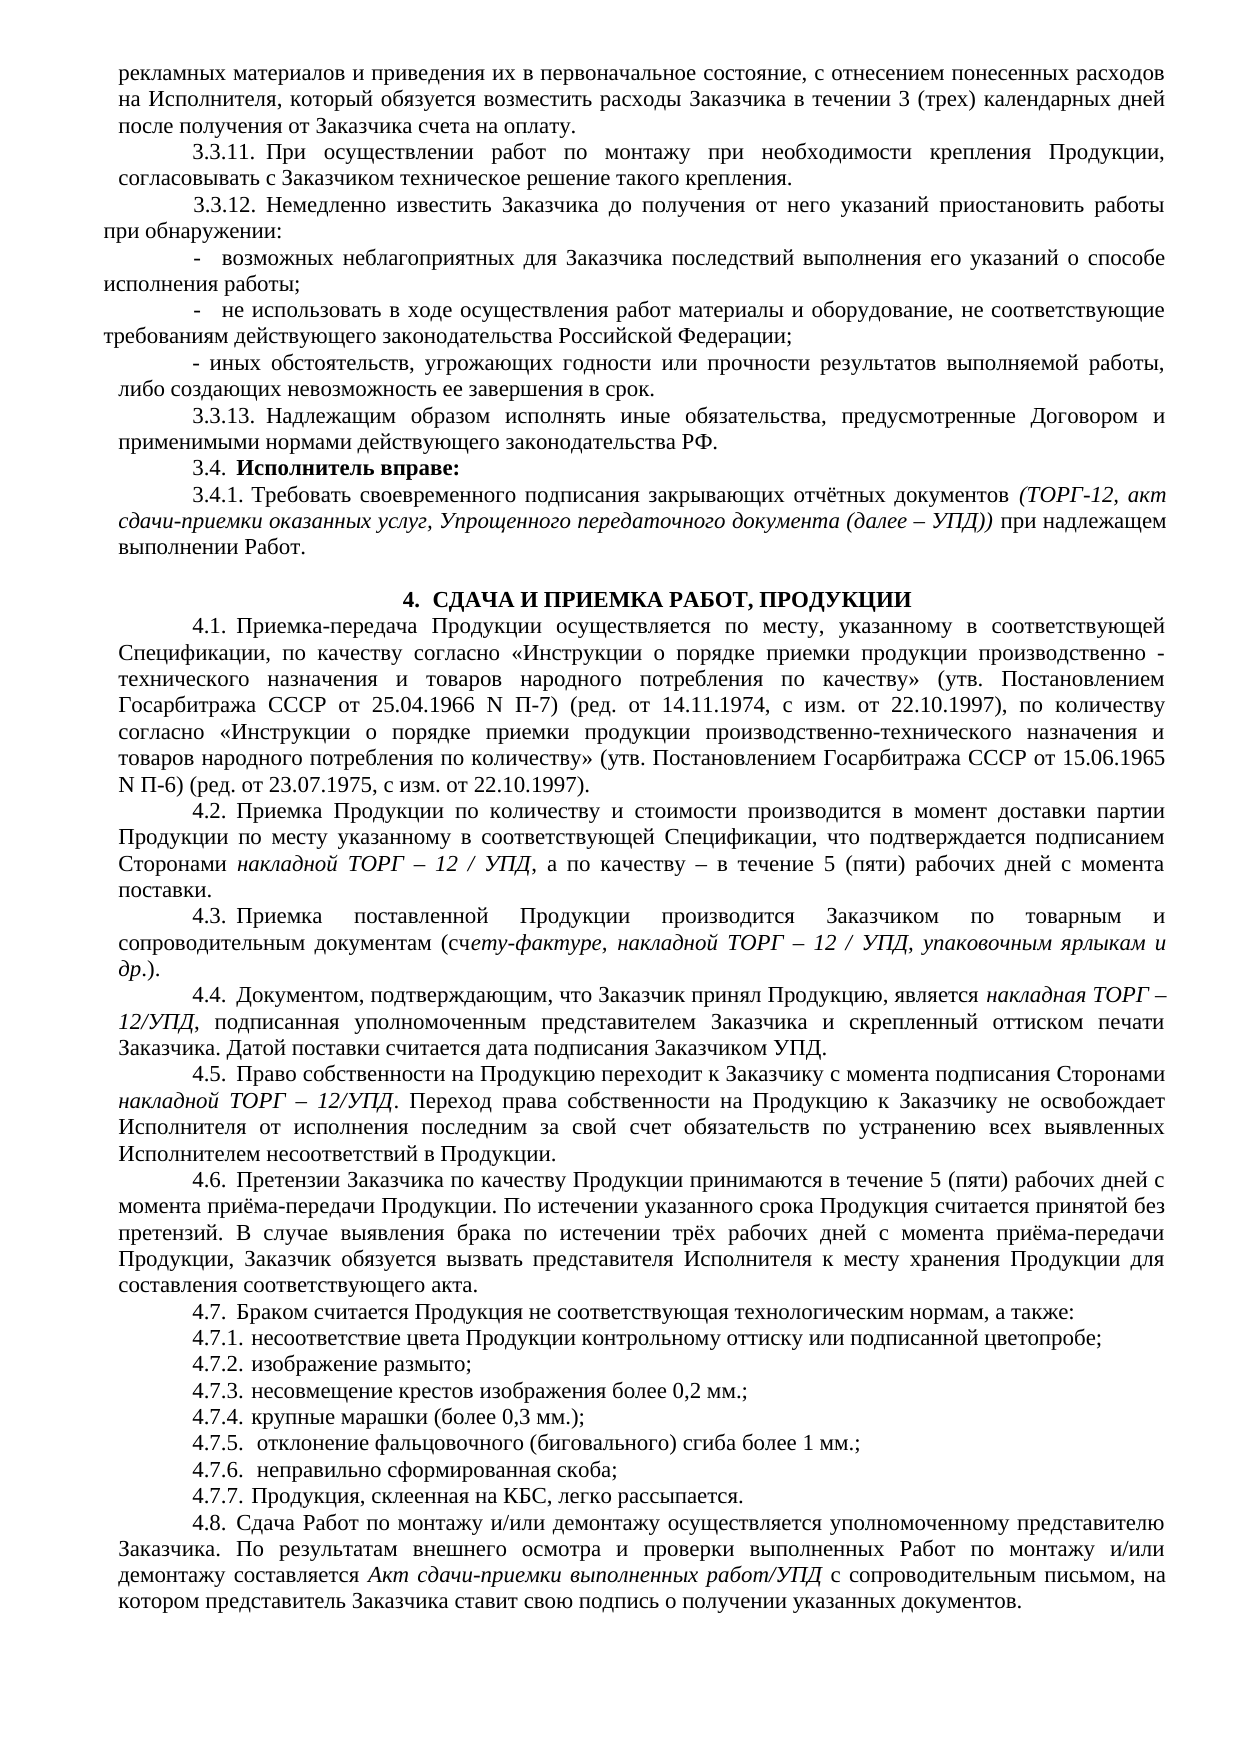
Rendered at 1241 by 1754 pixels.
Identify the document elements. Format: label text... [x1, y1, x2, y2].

list несоответствие цвета Продукции контрольному оттиску или подписанной цветопробе; [118, 1324, 1167, 1350]
list изображение размыто; [118, 1350, 1167, 1377]
text - возможных неблагоприятных для Заказчика последствий выполнения его указаний о способе исполнения работы; [103, 243, 1167, 296]
list Требовать своевременного подписания закрывающих отчётных документов (ТОРГ-12, акт сдачи-приемки оказанных услуг, Упрощенного передаточного документа (далее – УПД)) при надлежащем выполнении Работ. [118, 481, 1167, 560]
list неправильно сформированная скоба; [118, 1456, 1167, 1482]
list несовмещение крестов изображения более 0,2 мм.; [118, 1377, 1167, 1403]
list Сдача Работ по монтажу и/или демонтажу осуществляется уполномоченному представителю Заказчика. По результатам внешнего осмотра и проверки выполненных Работ по монтажу и/или демонтажу составляется Акт сдачи-приемки выполненных работ/УПД с сопроводительным письмом, на котором представитель Заказчика ставит свою подпись о получении указанных документов. [118, 1508, 1167, 1614]
list Надлежащим образом исполнять иные обязательства, предусмотренные Договором и применимыми нормами действующего законодательства РФ. [118, 402, 1167, 454]
list Исполнитель вправе: [118, 454, 1167, 481]
text - не использовать в ходе осуществления работ материалы и оборудование, не соответствующие требованиям действующего законодательства Российской Федерации; [103, 296, 1167, 349]
list Продукция, склеенная на КБС, легко рассыпается. [118, 1482, 1167, 1508]
list Немедленно известить Заказчика до получения от него указаний приостановить работы при обнаружении: [103, 191, 1167, 243]
list отклонение фальцовочного (биговального) сгиба более 1 мм.; [118, 1429, 1167, 1456]
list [118, 59, 1167, 138]
list При осуществлении работ по монтажу при необходимости крепления Продукции, согласовывать с Заказчиком техническое решение такого крепления. [118, 138, 1167, 191]
list Приемка Продукции по количеству и стоимости производится в момент доставки партии Продукции по месту указанному в соответствующей Спецификации, что подтверждается подписанием Сторонами накладной ТОРГ – 12 / УПД, а по качеству – в течение 5 (пяти) рабочих дней с момента поставки. [118, 797, 1167, 902]
list Документом, подтверждающим, что Заказчик принял Продукцию, является накладная ТОРГ – 12/УПД, подписанная уполномоченным представителем Заказчика и скрепленный оттиском печати Заказчика. Датой поставки считается дата подписания Заказчиком УПД. [118, 981, 1167, 1061]
list крупные марашки (более 0,3 мм.); [118, 1403, 1167, 1429]
list Приемка-передача Продукции осуществляется по месту, указанному в соответствующей Спецификации, по качеству согласно «Инструкции о порядке приемки продукции производственно - технического назначения и товаров народного потребления по качеству» (утв. Постановлением Госарбитража СССР от 25.04.1966 N П-7) (ред. от 14.11.1974, с изм. от 22.10.1997), по количеству согласно «Инструкции о порядке приемки продукции производственно-технического назначения и товаров народного потребления по количеству» (утв. Постановлением Госарбитража СССР от 15.06.1965 N П-6) (ред. от 23.07.1975, с изм. от 22.10.1997). [118, 612, 1167, 797]
text - иных обстоятельств, угрожающих годности или прочности результатов выполняемой работы, либо создающих невозможность ее завершения в срок. [118, 349, 1167, 402]
list Претензии Заказчика по качеству Продукции принимаются в течение 5 (пяти) рабочих дней с момента приёма-передачи Продукции. По истечении указанного срока Продукция считается принятой без претензий. В случае выявления брака по истечении трёх рабочих дней с момента приёма-передачи Продукции, Заказчик обязуется вызвать представителя Исполнителя к месту хранения Продукции для составления соответствующего акта. [118, 1166, 1167, 1298]
list Приемка поставленной Продукции производится Заказчиком по товарным и сопроводительным документам (счету-фактуре, накладной ТОРГ – 12 / УПД, упаковочным ярлыкам и др.). [118, 902, 1167, 981]
list СДАЧА И ПРИЕМКА РАБОТ, ПРОДУКЦИИ [148, 586, 1167, 612]
list Право собственности на Продукцию переходит к Заказчику с момента подписания Сторонами накладной ТОРГ – 12/УПД. Переход права собственности на Продукцию к Заказчику не освобождает Исполнителя от исполнения последним за свой счет обязательств по устранению всех выявленных Исполнителем несоответствий в Продукции. [118, 1061, 1167, 1166]
list Браком считается Продукция не соответствующая технологическим нормам, а также: [118, 1298, 1167, 1324]
